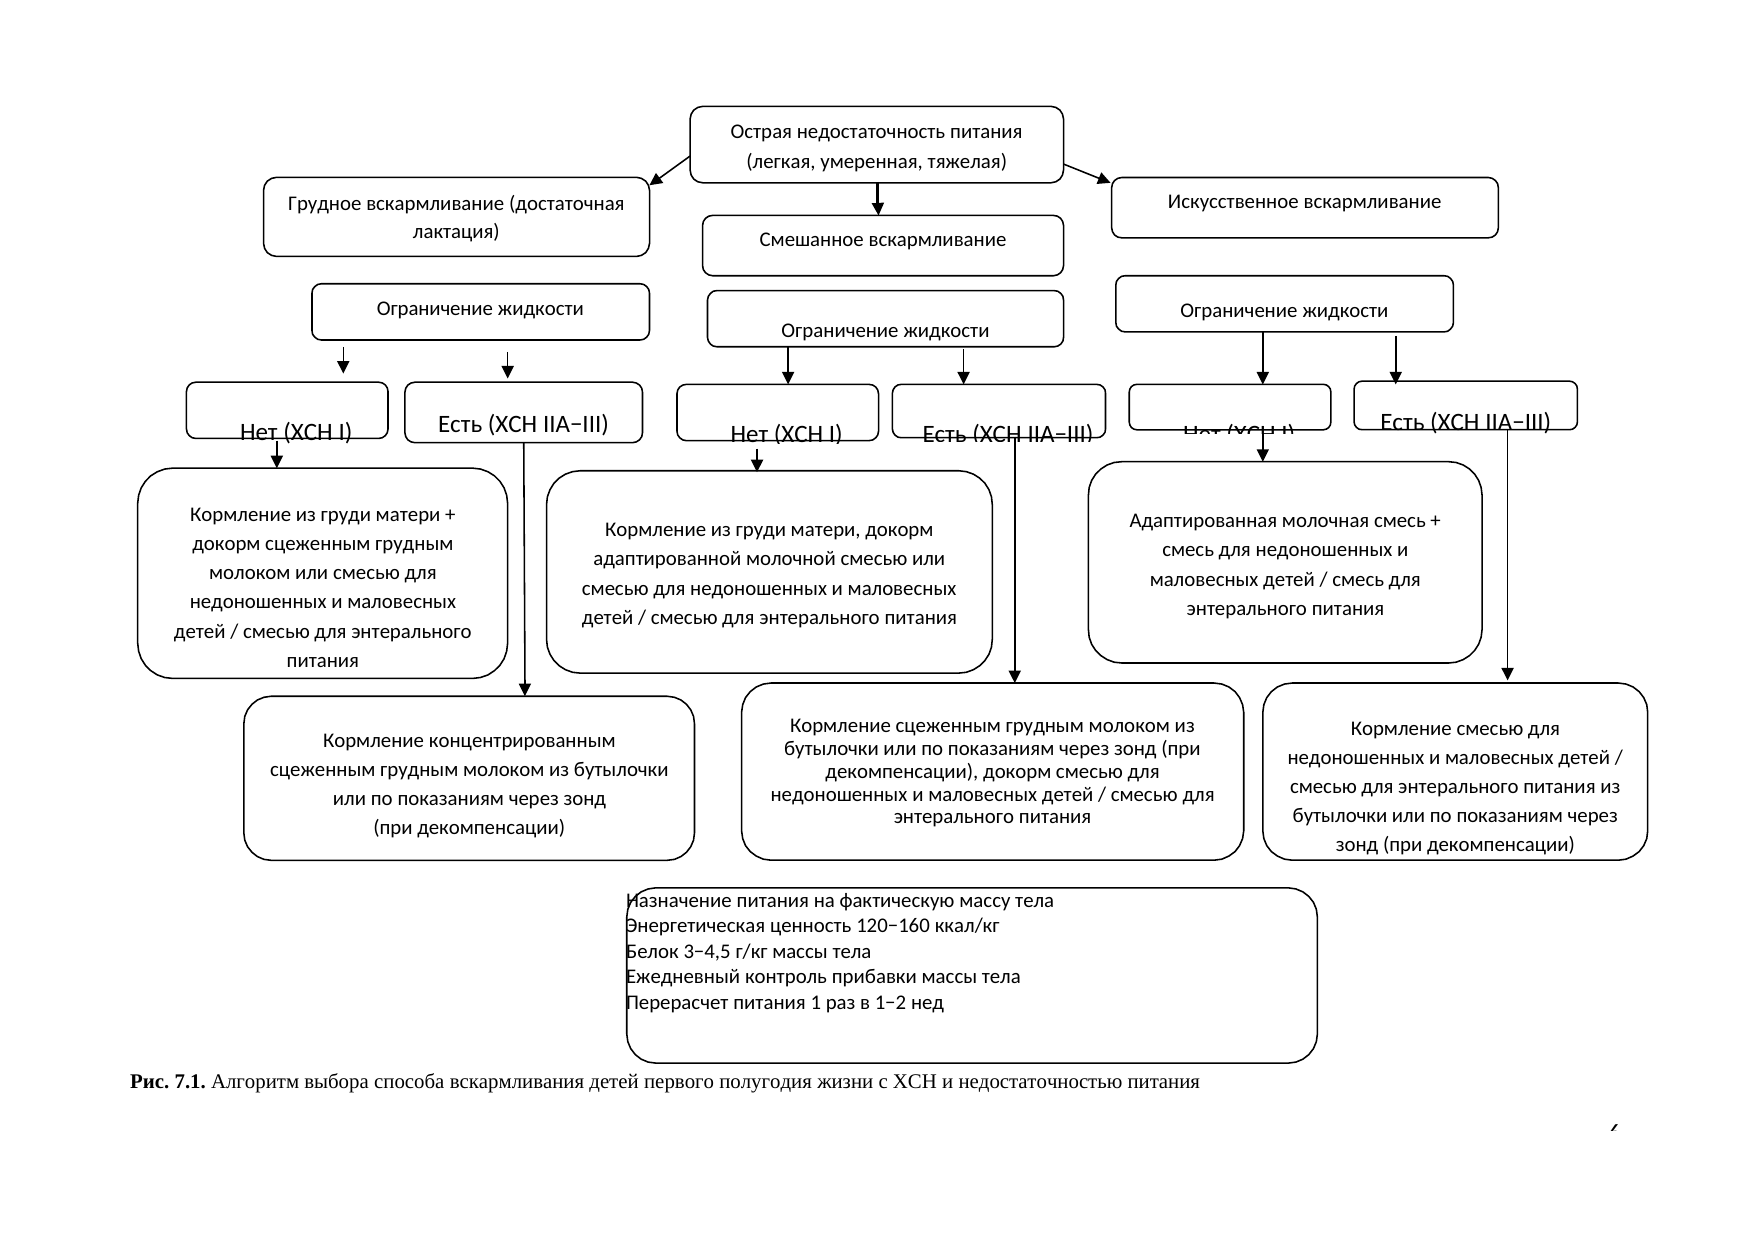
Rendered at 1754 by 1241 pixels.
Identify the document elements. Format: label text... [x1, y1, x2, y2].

text Есть (ХСН IIА−III) Есть (ХСН IIА−III) [438, 406, 1635, 439]
text Грудное вскармливание (достаточная лактация) [288, 190, 625, 244]
text Кормление сцеженным грудным молоком из бутылочки или по показаниям через зонд (при декомпенсации), докорм смесью для недоношенных и маловесных детей / смесью для энтерального питания [770, 714, 1214, 829]
text Кормление из груди матери + докорм сцеженным грудным молоком или смесью для недоношенных и маловесных детей / смесью для энтерального питания [174, 501, 472, 672]
text Ограничение жидкости [781, 321, 1635, 341]
text Ограничение жидкости [1180, 301, 1635, 321]
text Адаптированная молочная смесь + смесь для недоношенных и маловесных детей / смесь для энтерального питания [1129, 507, 1441, 620]
text Рис. 7.1. Алгоритм выбора способа вскармливания детей первого полугодия жизни с ХСН и недостаточностью питания [130, 1069, 1635, 1093]
text Кормление смесью для недоношенных и маловесных детей / смесью для энтерального питания из бутылочки или по показаниям через зонд (при декомпенсации) [1287, 715, 1623, 857]
text (при декомпенсации) [267, 814, 671, 839]
text Острая недостаточность питания (легкая, умеренная, тяжелая) [730, 119, 1023, 173]
text Смешанное вскармливание [759, 227, 1022, 252]
text Кормление из груди матери, докорм адаптированной молочной смесью или смесью для недоношенных и маловесных детей / смесью для энтерального питания [581, 516, 957, 629]
text Ограничение жидкости [377, 295, 584, 320]
text Искусственное вскармливание [1168, 189, 1635, 214]
text Кормление концентрированным сцеженным грудным молоком из бутылочки или по показаниям через зонд [268, 727, 671, 811]
